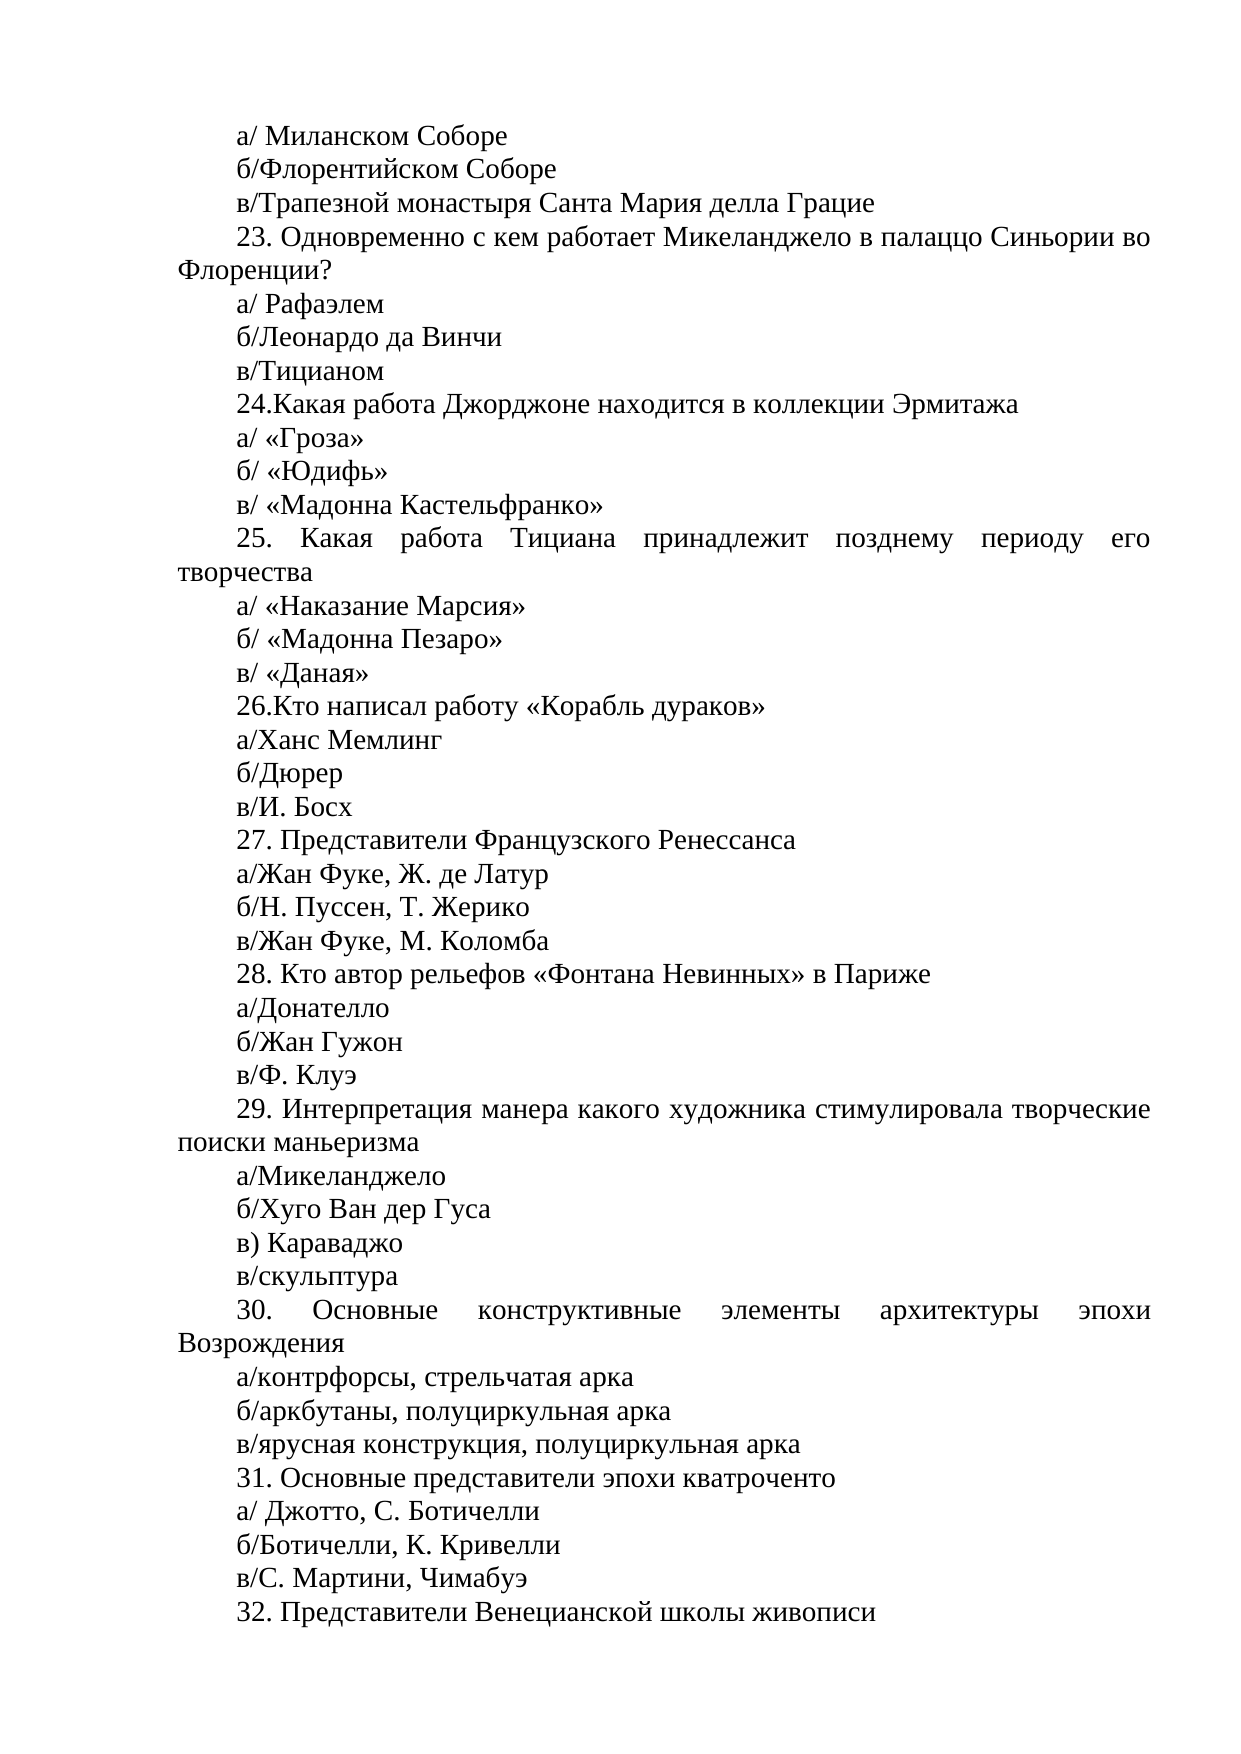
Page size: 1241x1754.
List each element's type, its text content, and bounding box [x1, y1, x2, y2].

text 28. Кто автор рельефов «Фонтана Невинных» в Париже [177, 957, 1152, 990]
text а/ Джотто, С. Ботичелли [177, 1493, 1152, 1527]
text в/И. Босх [177, 789, 1152, 822]
text б/Флорентийском Соборе [177, 152, 1152, 185]
text в/ «Мадонна Кастельфранко» [177, 487, 1152, 521]
text б/ «Юдифь» [177, 453, 1152, 487]
text 27. Представители Французского Ренессанса [177, 822, 1152, 856]
text б/Дюрер [177, 755, 1152, 789]
text 26.Кто написал работу «Корабль дураков» [177, 688, 1152, 722]
text а/Ханс Мемлинг [177, 722, 1152, 755]
text в/ «Даная» [177, 655, 1152, 688]
text а/контрфорсы, стрельчатая арка [177, 1359, 1152, 1393]
text а/ Миланском Соборе [177, 118, 1152, 152]
text 32. Представители Венецианской школы живописи [177, 1594, 1152, 1627]
text в/скульптура [177, 1258, 1152, 1292]
text в/Тицианом [177, 353, 1152, 386]
text б/Жан Гужон [177, 1024, 1152, 1057]
text а/Микеланджело [177, 1158, 1152, 1191]
text в) Караваджо [177, 1225, 1152, 1258]
text в/Трапезной монастыря Санта Мария делла Грацие [177, 185, 1152, 219]
text б/Ботичелли, К. Кривелли [177, 1527, 1152, 1560]
text б/Хуго Ван дер Гуса [177, 1191, 1152, 1225]
text в/ярусная конструкция, полуциркульная арка [177, 1426, 1152, 1460]
text б/ «Мадонна Пезаро» [177, 621, 1152, 655]
text 25. Какая работа Тициана принадлежит позднему периоду его творчества [177, 521, 1152, 588]
text а/ Рафаэлем [177, 286, 1152, 319]
text б/Леонардо да Винчи [177, 319, 1152, 353]
text б/аркбутаны, полуциркульная арка [177, 1393, 1152, 1426]
text 23. Одновременно с кем работает Микеланджело в палаццо Синьории во Флоренции? [177, 219, 1152, 286]
text в/Ф. Клуэ [177, 1057, 1152, 1091]
text а/ «Гроза» [177, 420, 1152, 453]
text а/ «Наказание Марсия» [177, 588, 1152, 621]
text в/С. Мартини, Чимабуэ [177, 1560, 1152, 1594]
text 29. Интерпретация манера какого художника стимулировала творческие поиски маньеризма [177, 1091, 1152, 1158]
text а/Жан Фуке, Ж. де Латур [177, 856, 1152, 889]
text 31. Основные представители эпохи кватроченто [177, 1460, 1152, 1493]
text 24.Какая работа Джорджоне находится в коллекции Эрмитажа [177, 386, 1152, 420]
text 30. Основные конструктивные элементы архитектуры эпохи Возрождения [177, 1292, 1152, 1359]
text в/Жан Фуке, М. Коломба [177, 923, 1152, 957]
text а/Донателло [177, 990, 1152, 1024]
text б/Н. Пуссен, Т. Жерико [177, 889, 1152, 923]
